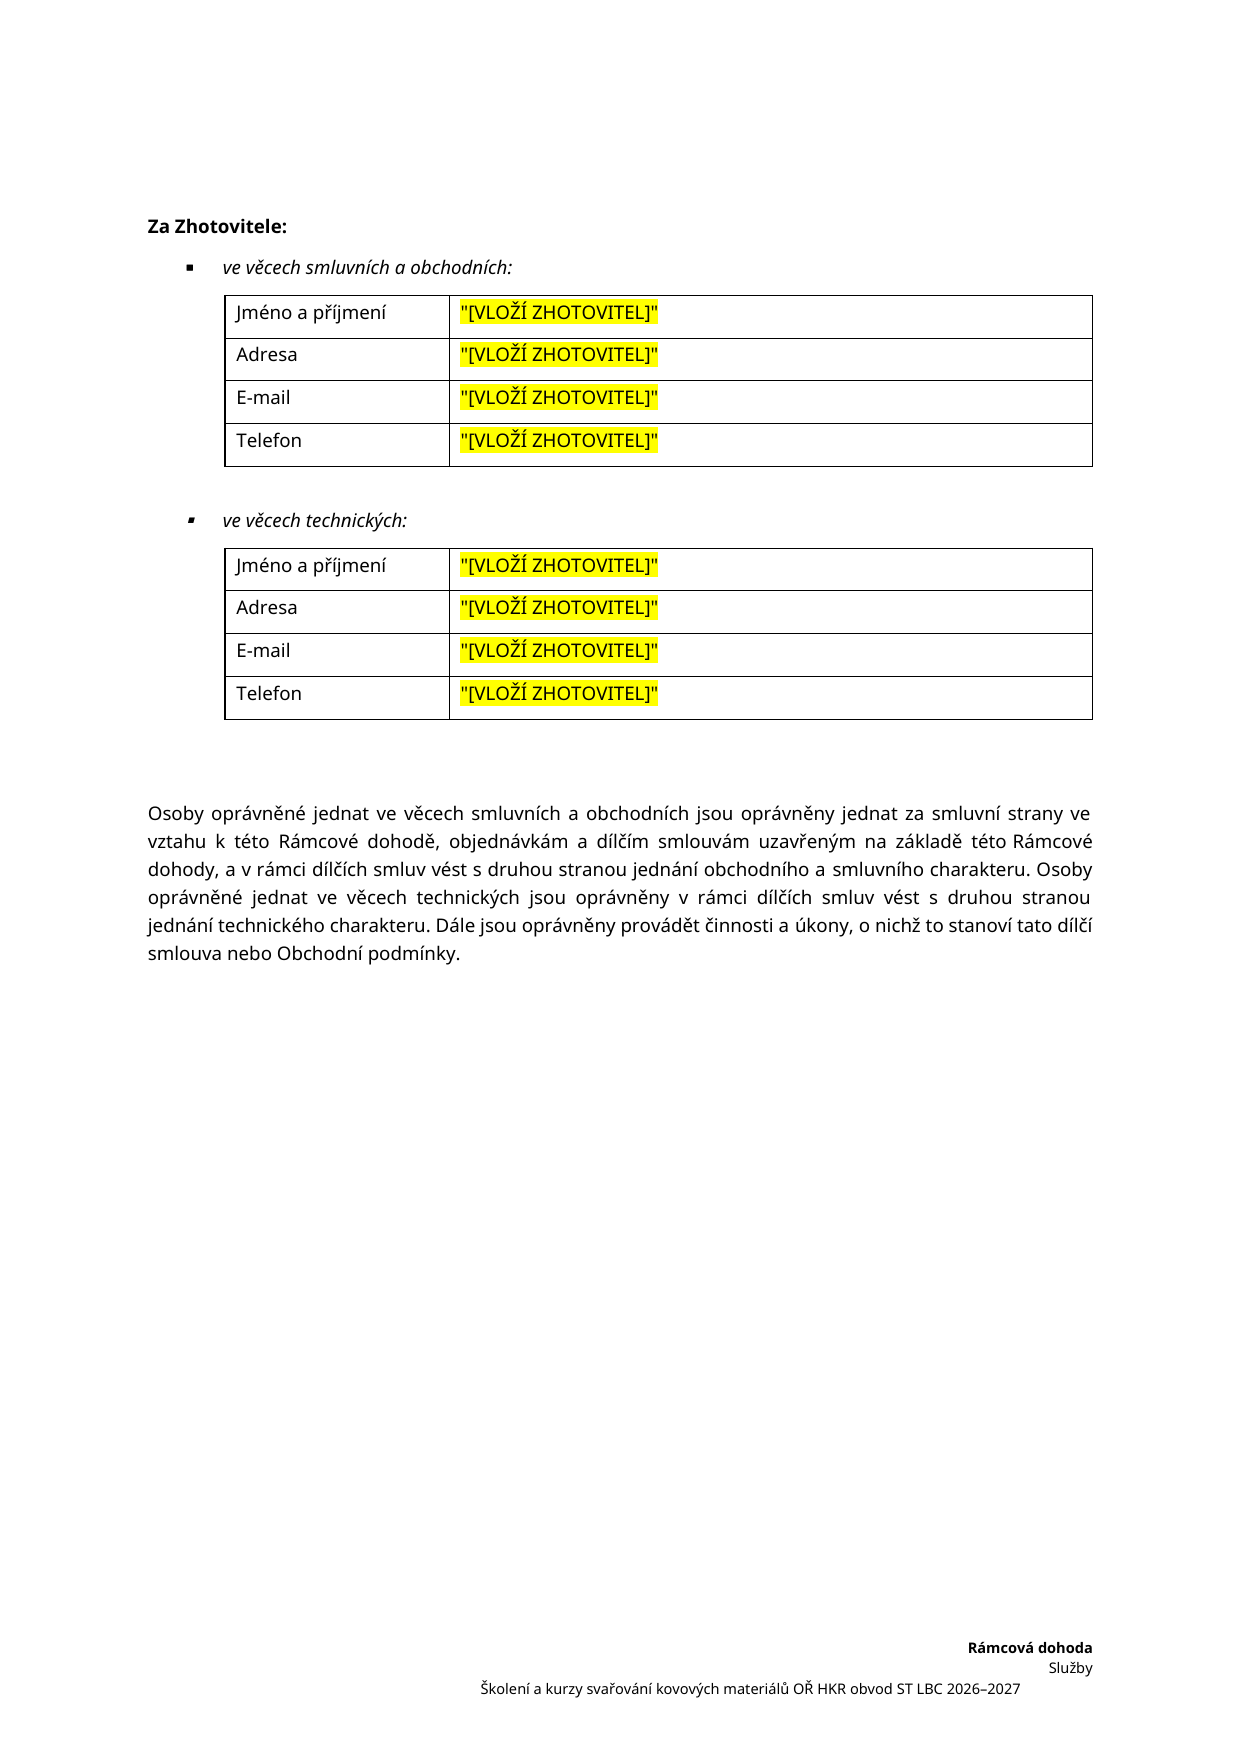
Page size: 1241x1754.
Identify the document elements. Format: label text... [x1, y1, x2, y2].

table_cell "[VLOŽÍ ZHOTOVITEL]" [450, 339, 1092, 380]
table_cell E-mail [226, 634, 449, 676]
table_cell Adresa [226, 591, 449, 633]
table_cell Adresa [226, 339, 449, 380]
table_cell "[VLOŽÍ ZHOTOVITEL]" [450, 424, 1092, 466]
table_cell "[VLOŽÍ ZHOTOVITEL]" [450, 677, 1092, 718]
table_cell "[VLOŽÍ ZHOTOVITEL]" [450, 381, 1092, 423]
table_header Jméno a příjmení [226, 549, 449, 590]
table_header Jméno a příjmení [226, 296, 449, 337]
list ve věcech smluvních a obchodních: [185, 254, 1093, 280]
table_header "[VLOŽÍ ZHOTOVITEL]" [450, 549, 1092, 590]
table_header "[VLOŽÍ ZHOTOVITEL]" [450, 296, 1092, 337]
list ve věcech technických: [185, 507, 1093, 533]
table_cell Telefon [226, 677, 449, 718]
text Osoby oprávněné jednat ve věcech smluvních a obchodních jsou oprávněny jednat za smluvní strany ve vztahu k této Rámcové dohodě, objednávkám a dílčím smlouvám uzavřeným na základě této Rámcové dohody, a v rámci dílčích smluv vést s druhou stranou jednání obchodního a smluvního charakteru. Osoby oprávněné jednat ve věcech technických jsou oprávněny v rámci dílčích smluv vést s druhou stranou jednání technického charakteru. Dále jsou oprávněny provádět činnosti a úkony, o nichž to stanoví tato dílčí smlouva nebo Obchodní podmínky. [148, 801, 1093, 966]
table_cell Telefon [226, 424, 449, 466]
text Za Zhotovitele: [148, 214, 1093, 239]
table_cell "[VLOŽÍ ZHOTOVITEL]" [450, 634, 1092, 676]
table_cell "[VLOŽÍ ZHOTOVITEL]" [450, 591, 1092, 633]
table_cell E-mail [226, 381, 449, 423]
